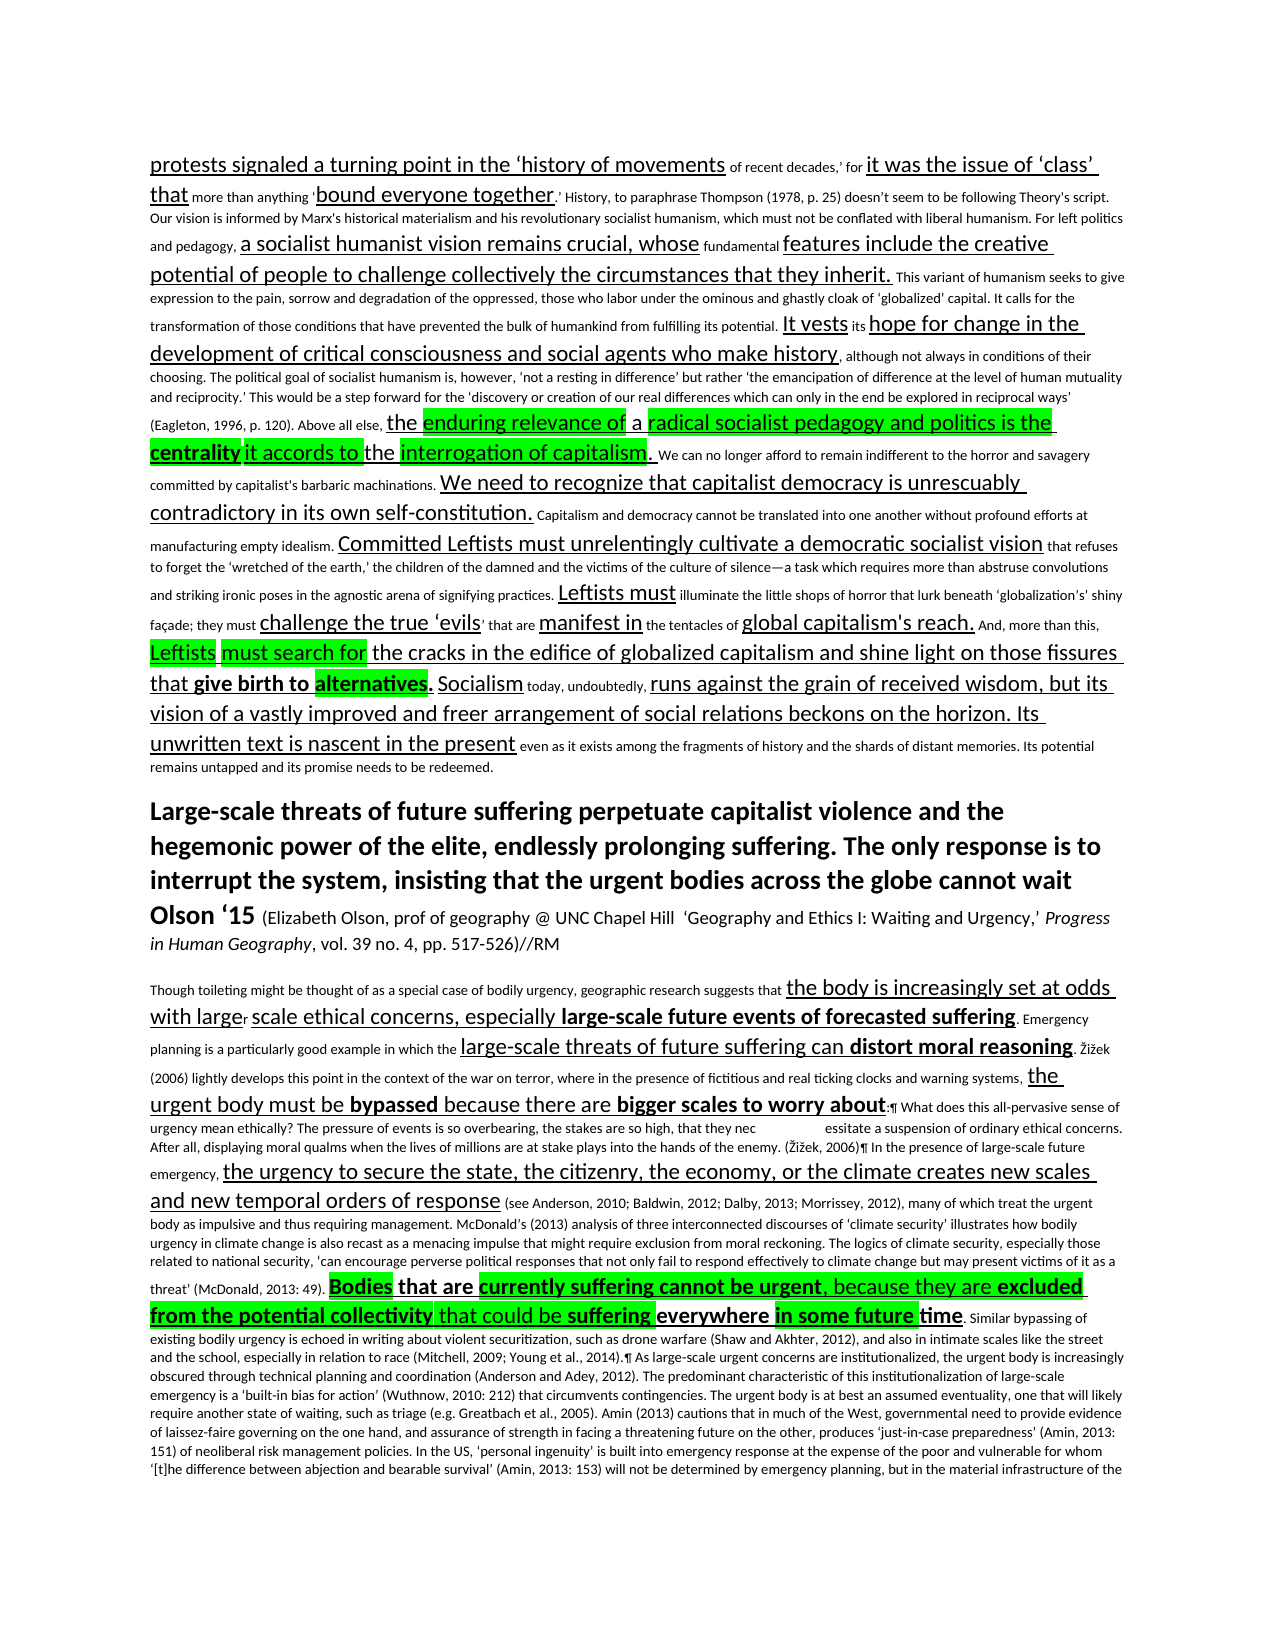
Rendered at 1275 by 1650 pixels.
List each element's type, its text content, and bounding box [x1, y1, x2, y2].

text Olson ‘15 (Elizabeth Olson, prof of geography @ UNC Chapel Hill ‘Geography and Ethics I: Waiting and Urgency,’ Progress in Human Geography, vol. 39 no. 4, pp. 517-526)//RM [150, 898, 1125, 955]
text Large-scale threats of future suffering perpetuate capitalist violence and the hegemonic power of the elite, endlessly prolonging suffering. The only response is to interrupt the system, insisting that the urgent bodies across the globe cannot wait [150, 794, 1125, 897]
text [150, 150, 1125, 776]
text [150, 973, 1125, 1478]
